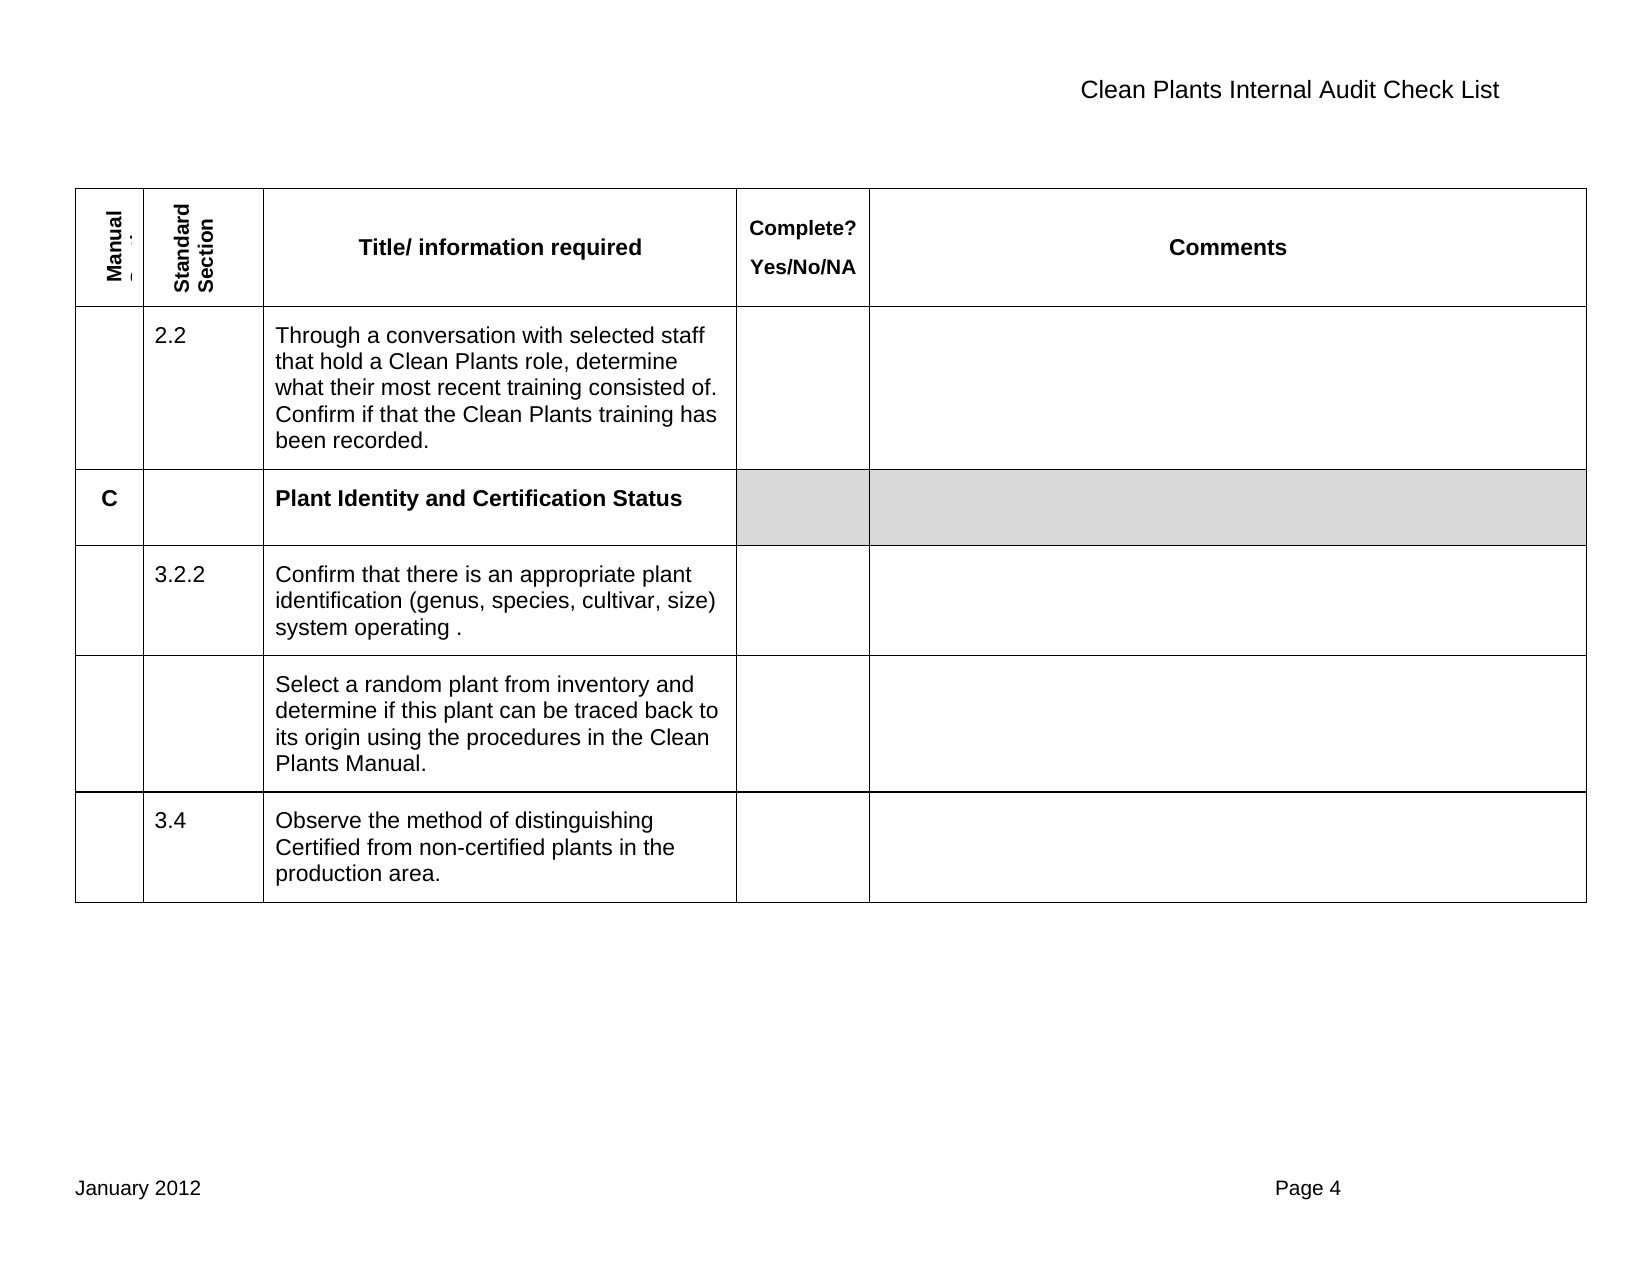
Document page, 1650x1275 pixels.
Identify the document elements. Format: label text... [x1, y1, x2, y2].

table_cell [870, 307, 1586, 468]
table_cell [737, 470, 869, 545]
table_cell [737, 793, 869, 902]
table_cell [737, 546, 869, 655]
table_cell [737, 307, 869, 468]
table_cell Plant Identity and Certification Status [264, 470, 736, 545]
table_cell 3.4 [144, 793, 263, 902]
table_cell [870, 546, 1586, 655]
table_header Manual Section [76, 189, 143, 306]
table_cell Confirm that there is an appropriate plant identification (genus, species, cultivar, size) system operating . [264, 546, 736, 655]
table_cell [76, 656, 143, 791]
table_header Title/ information required [264, 189, 736, 306]
table_cell [870, 470, 1586, 545]
table_cell [76, 546, 143, 655]
table_cell Observe the method of distinguishing Certified from non-certified plants in the production area. [264, 793, 736, 902]
table_cell [144, 656, 263, 791]
table_cell [76, 307, 143, 468]
table_cell [870, 656, 1586, 791]
table_header Standard Section [144, 189, 263, 306]
table_cell [144, 470, 263, 545]
table_cell [76, 793, 143, 902]
table_cell 3.2.2 [144, 546, 263, 655]
table_header Comments [870, 189, 1586, 306]
table_cell Through a conversation with selected staff that hold a Clean Plants role, determine what their most recent training consisted of. Confirm if that the Clean Plants training has been recorded. [264, 307, 736, 468]
table_cell 2.2 [144, 307, 263, 468]
table_cell C [76, 470, 143, 545]
table_header Complete? Yes/No/NA [737, 189, 869, 306]
table_cell [737, 656, 869, 791]
table_cell Select a random plant from inventory and determine if this plant can be traced back to its origin using the procedures in the Clean Plants Manual. [264, 656, 736, 791]
table_cell [870, 793, 1586, 902]
